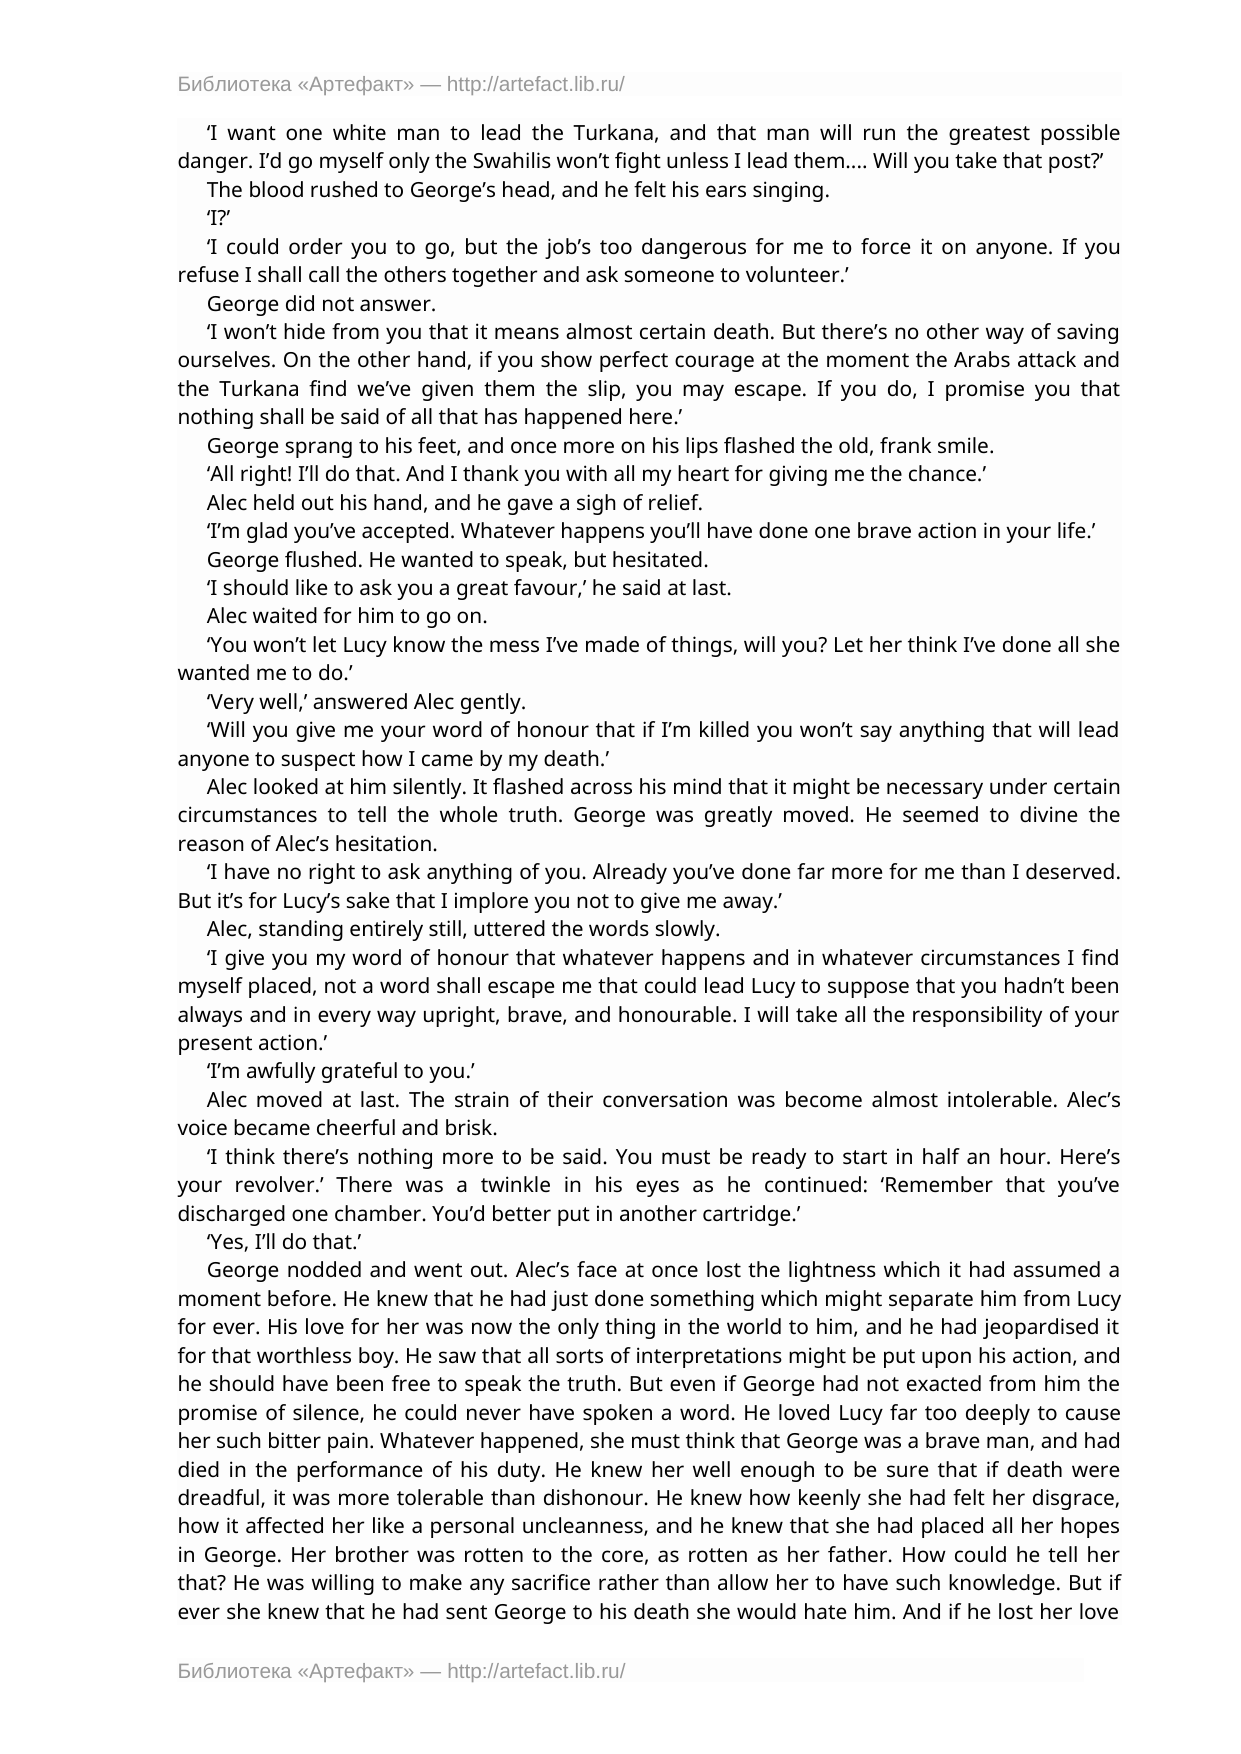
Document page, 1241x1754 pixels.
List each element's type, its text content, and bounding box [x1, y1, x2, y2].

text ‘I want one white man to lead the Turkana, and that man will run the greatest possible danger. I’d go myself only the Swahilis won’t fight unless I lead them.... Will you take that post?’ [177, 118, 1122, 175]
text ‘I have no right to ask anything of you. Already you’ve done far more for me than I deserved. But it’s for Lucy’s sake that I implore you not to give me away.’ [177, 857, 1122, 914]
text ‘Will you give me your word of honour that if I’m killed you won’t say anything that will lead anyone to suspect how I came by my death.’ [177, 715, 1122, 772]
text ‘I could order you to go, but the job’s too dangerous for me to force it on anyone. If you refuse I shall call the others together and ask someone to volunteer.’ [177, 232, 1122, 289]
text ‘Yes, I’ll do that.’ [177, 1227, 1122, 1256]
text George sprang to his feet, and once more on his lips flashed the old, frank smile. [177, 431, 1122, 459]
text ‘I’m glad you’ve accepted. Whatever happens you’ll have done one brave action in your life.’ [177, 516, 1122, 545]
text ‘Very well,’ answered Alec gently. [177, 687, 1122, 715]
text ‘I should like to ask you a great favour,’ he said at last. [177, 573, 1122, 602]
text Alec waited for him to go on. [177, 602, 1122, 630]
text George did not answer. [177, 289, 1122, 317]
text Alec, standing entirely still, uttered the words slowly. [177, 914, 1122, 943]
text ‘You won’t let Lucy know the mess I’ve made of things, will you? Let her think I’ve done all she wanted me to do.’ [177, 630, 1122, 687]
text Alec held out his hand, and he gave a sigh of relief. [177, 488, 1122, 516]
text ‘I won’t hide from you that it means almost certain death. But there’s no other way of saving ourselves. On the other hand, if you show perfect courage at the moment the Arabs attack and the Turkana find we’ve given them the slip, you may escape. If you do, I promise you that nothing shall be said of all that has happened here.’ [177, 317, 1122, 431]
text ‘I’m awfully grateful to you.’ [177, 1057, 1122, 1085]
text Alec looked at him silently. It flashed across his mind that it might be necessary under certain circumstances to tell the whole truth. George was greatly moved. He seemed to divine the reason of Alec’s hesitation. [177, 772, 1122, 857]
text ‘I think there’s nothing more to be said. You must be ready to start in half an hour. Here’s your revolver.’ There was a twinkle in his eyes as he continued: ‘Remember that you’ve discharged one chamber. You’d better put in another cartridge.’ [177, 1142, 1122, 1227]
text ‘All right! I’ll do that. And I thank you with all my heart for giving me the chance.’ [177, 459, 1122, 488]
text ‘I give you my word of honour that whatever happens and in whatever circumstances I find myself placed, not a word shall escape me that could lead Lucy to suppose that you hadn’t been always and in every way upright, brave, and honourable. I will take all the responsibility of your present action.’ [177, 943, 1122, 1057]
text The blood rushed to George’s head, and he felt his ears singing. [177, 175, 1122, 203]
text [177, 1256, 1122, 1625]
text Alec moved at last. The strain of their conversation was become almost intolerable. Alec’s voice became cheerful and brisk. [177, 1085, 1122, 1142]
text George flushed. He wanted to speak, but hesitated. [177, 545, 1122, 573]
text ‘I?’ [177, 203, 1122, 232]
